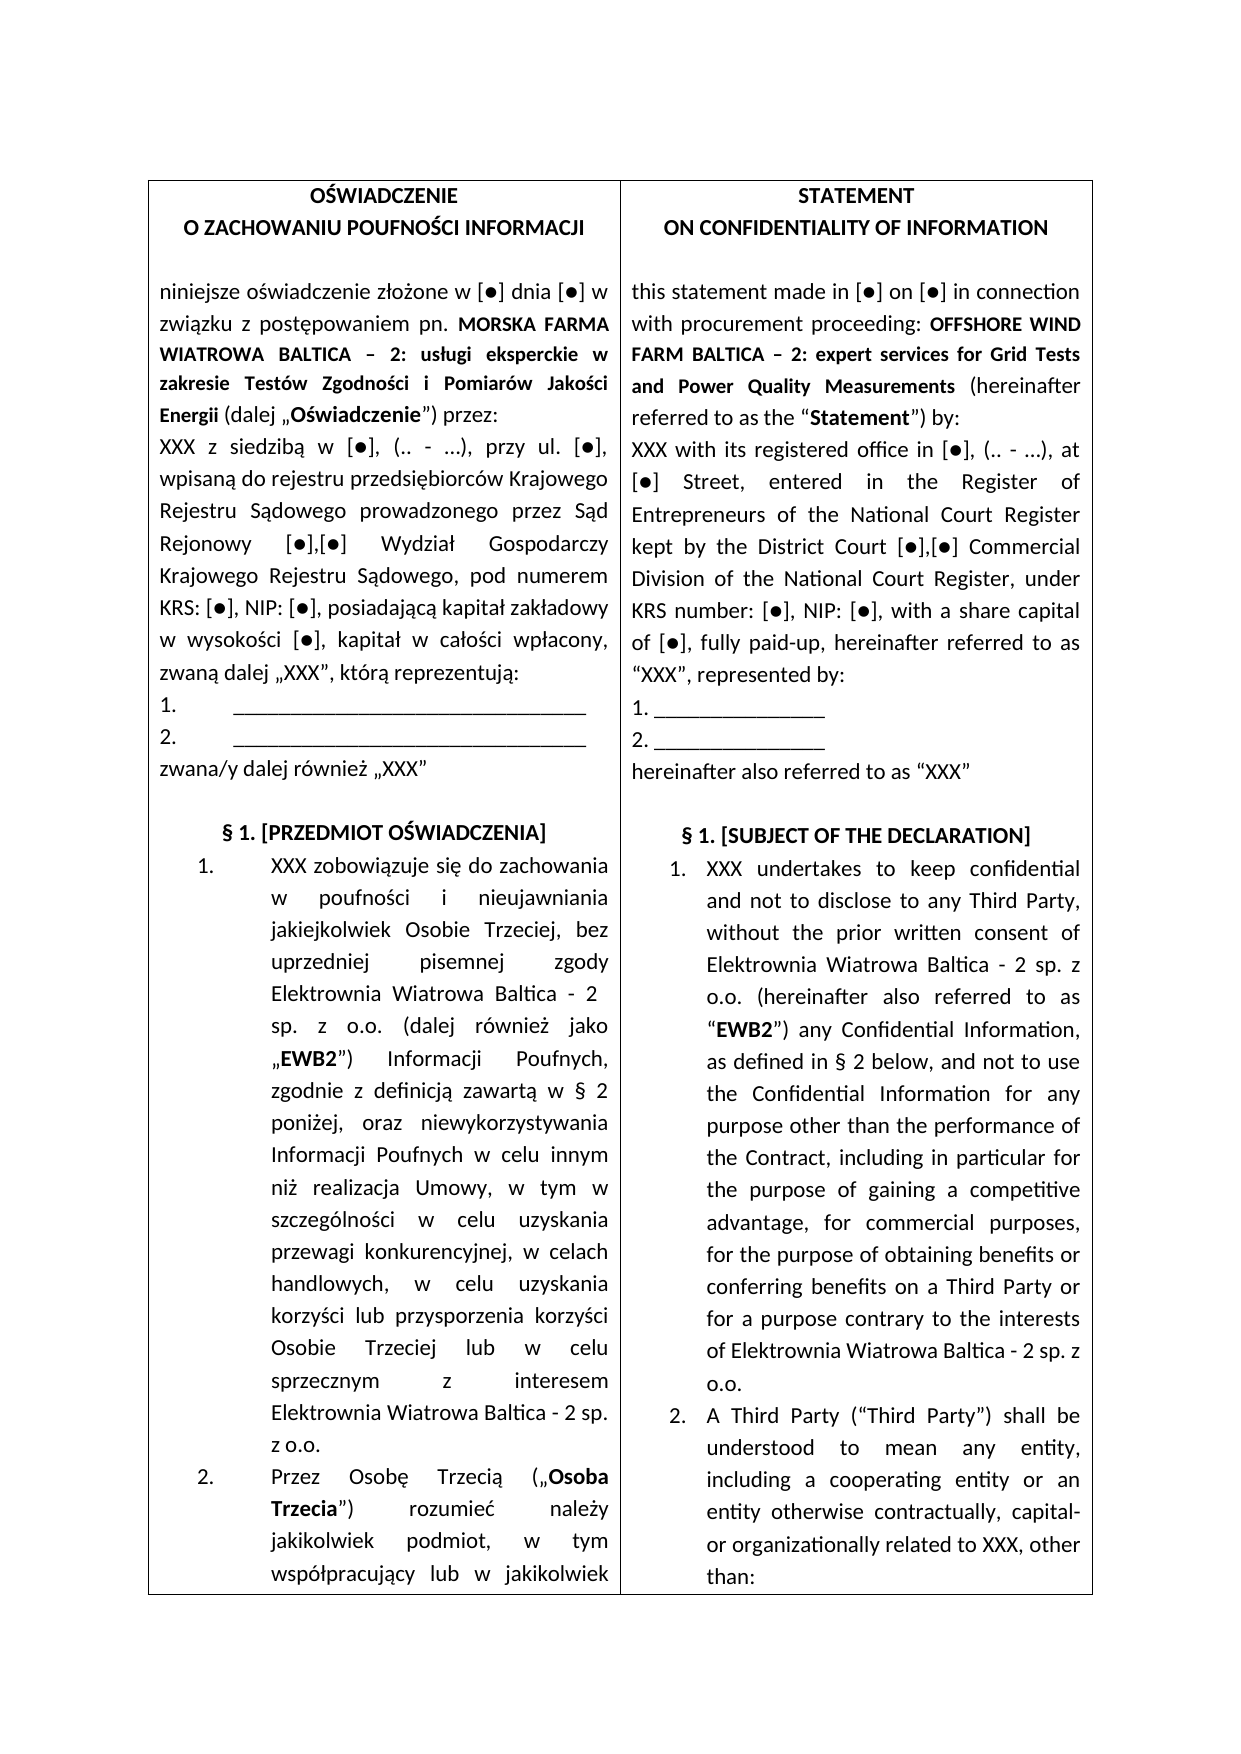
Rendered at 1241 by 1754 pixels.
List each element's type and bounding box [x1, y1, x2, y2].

table_header [621, 181, 1092, 1594]
table_header [149, 181, 620, 1594]
